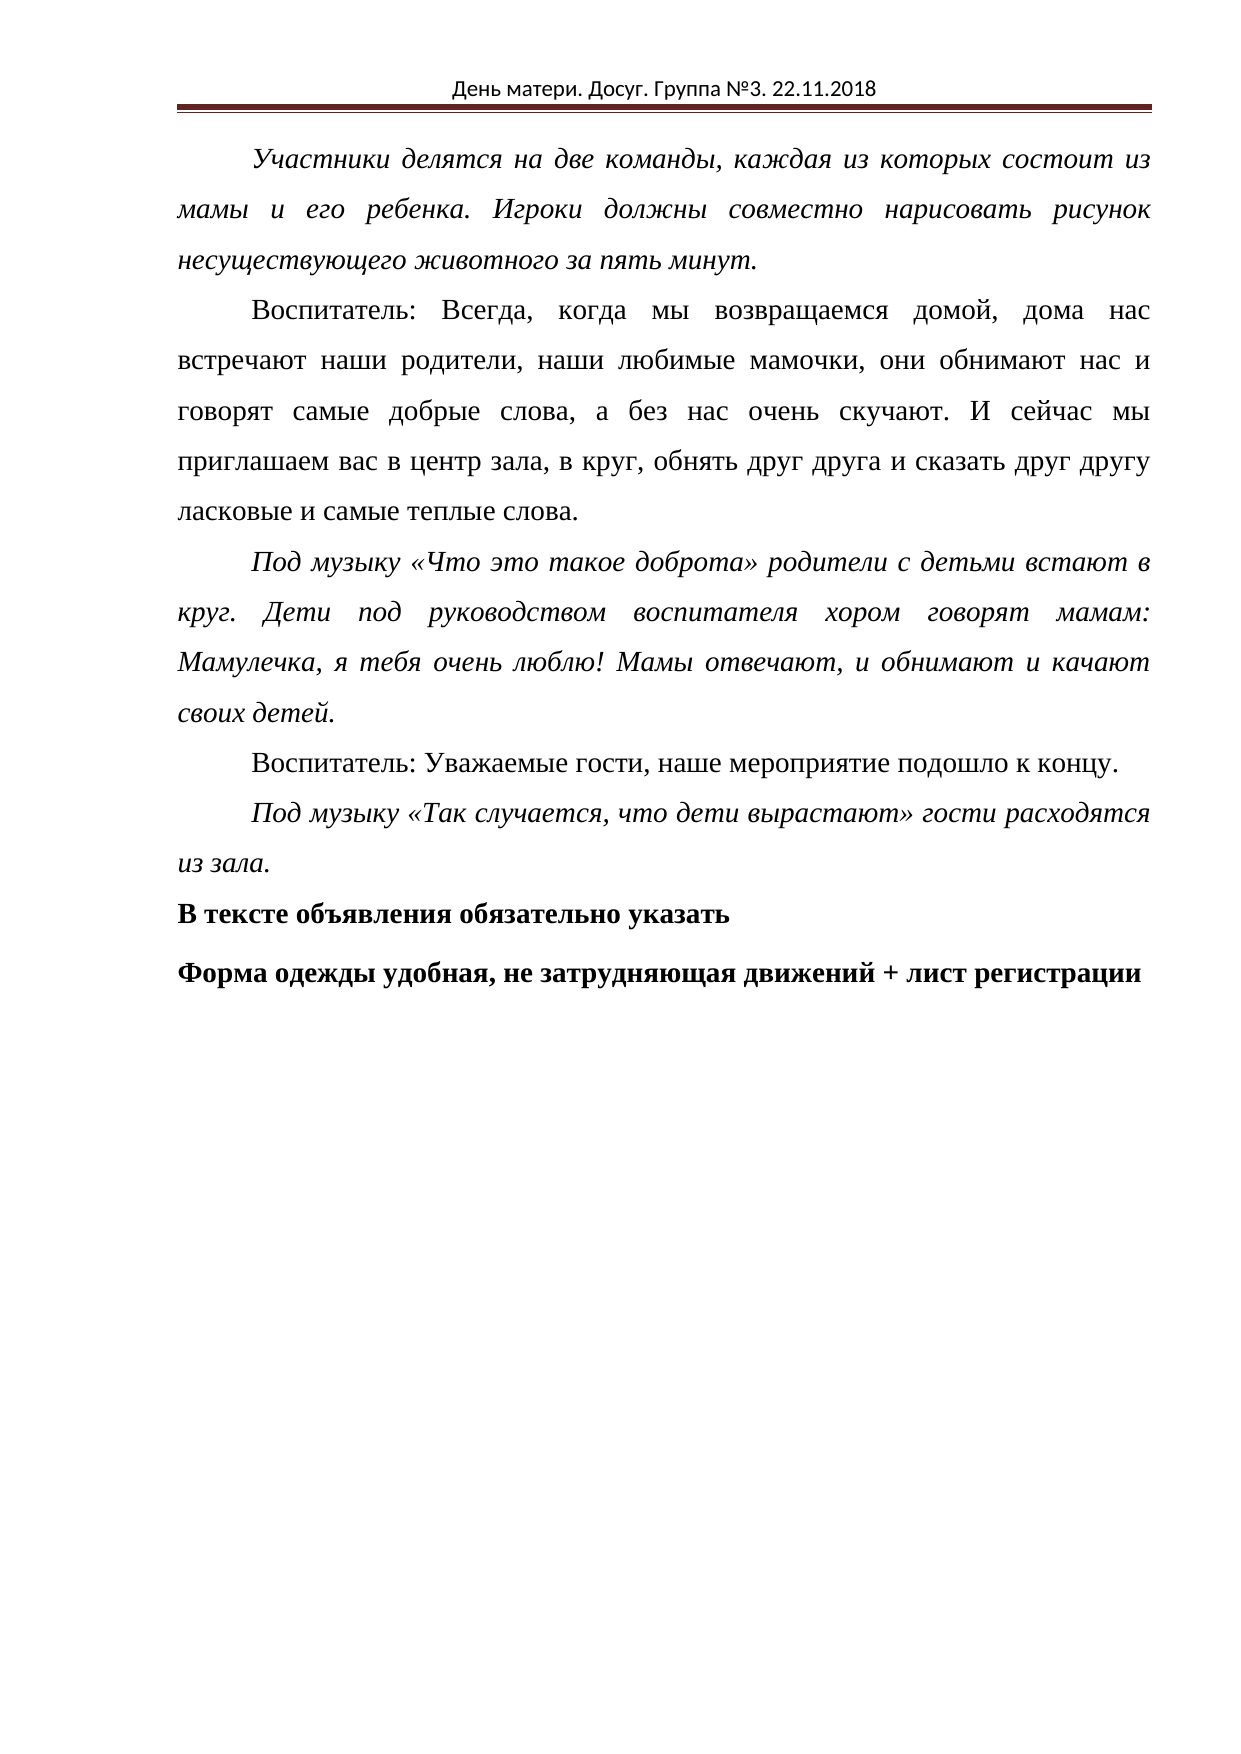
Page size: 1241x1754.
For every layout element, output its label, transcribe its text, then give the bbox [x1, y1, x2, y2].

text Воспитатель: Уважаемые гости, наше мероприятие подошло к концу. [177, 745, 1152, 778]
text В тексте объявления обязательно указать [177, 896, 1152, 929]
text Воспитатель: Всегда, когда мы возвращаемся домой, дома нас встречают наши родители, наши любимые мамочки, они обнимают нас и говорят самые добрые слова, а без нас очень скучают. И сейчас мы приглашаем вас в центр зала, в круг, обнять друг друга и сказать друг другу ласковые и самые теплые слова. [177, 292, 1152, 527]
text Форма одежды удобная, не затрудняющая движений + лист регистрации [177, 955, 1152, 989]
text Участники делятся на две команды, каждая из которых состоит из мамы и его ребенка. Игроки должны совместно нарисовать рисунок несуществующего животного за пять минут. [177, 141, 1152, 275]
text Под музыку «Так случается, что дети вырастают» гости расходятся из зала. [177, 795, 1152, 879]
text Под музыку «Что это такое доброта» родители с детьми встают в круг. Дети под руководством воспитателя хором говорят мамам: Мамулечка, я тебя очень люблю! Мамы отвечают, и обнимают и качают своих детей. [177, 544, 1152, 728]
